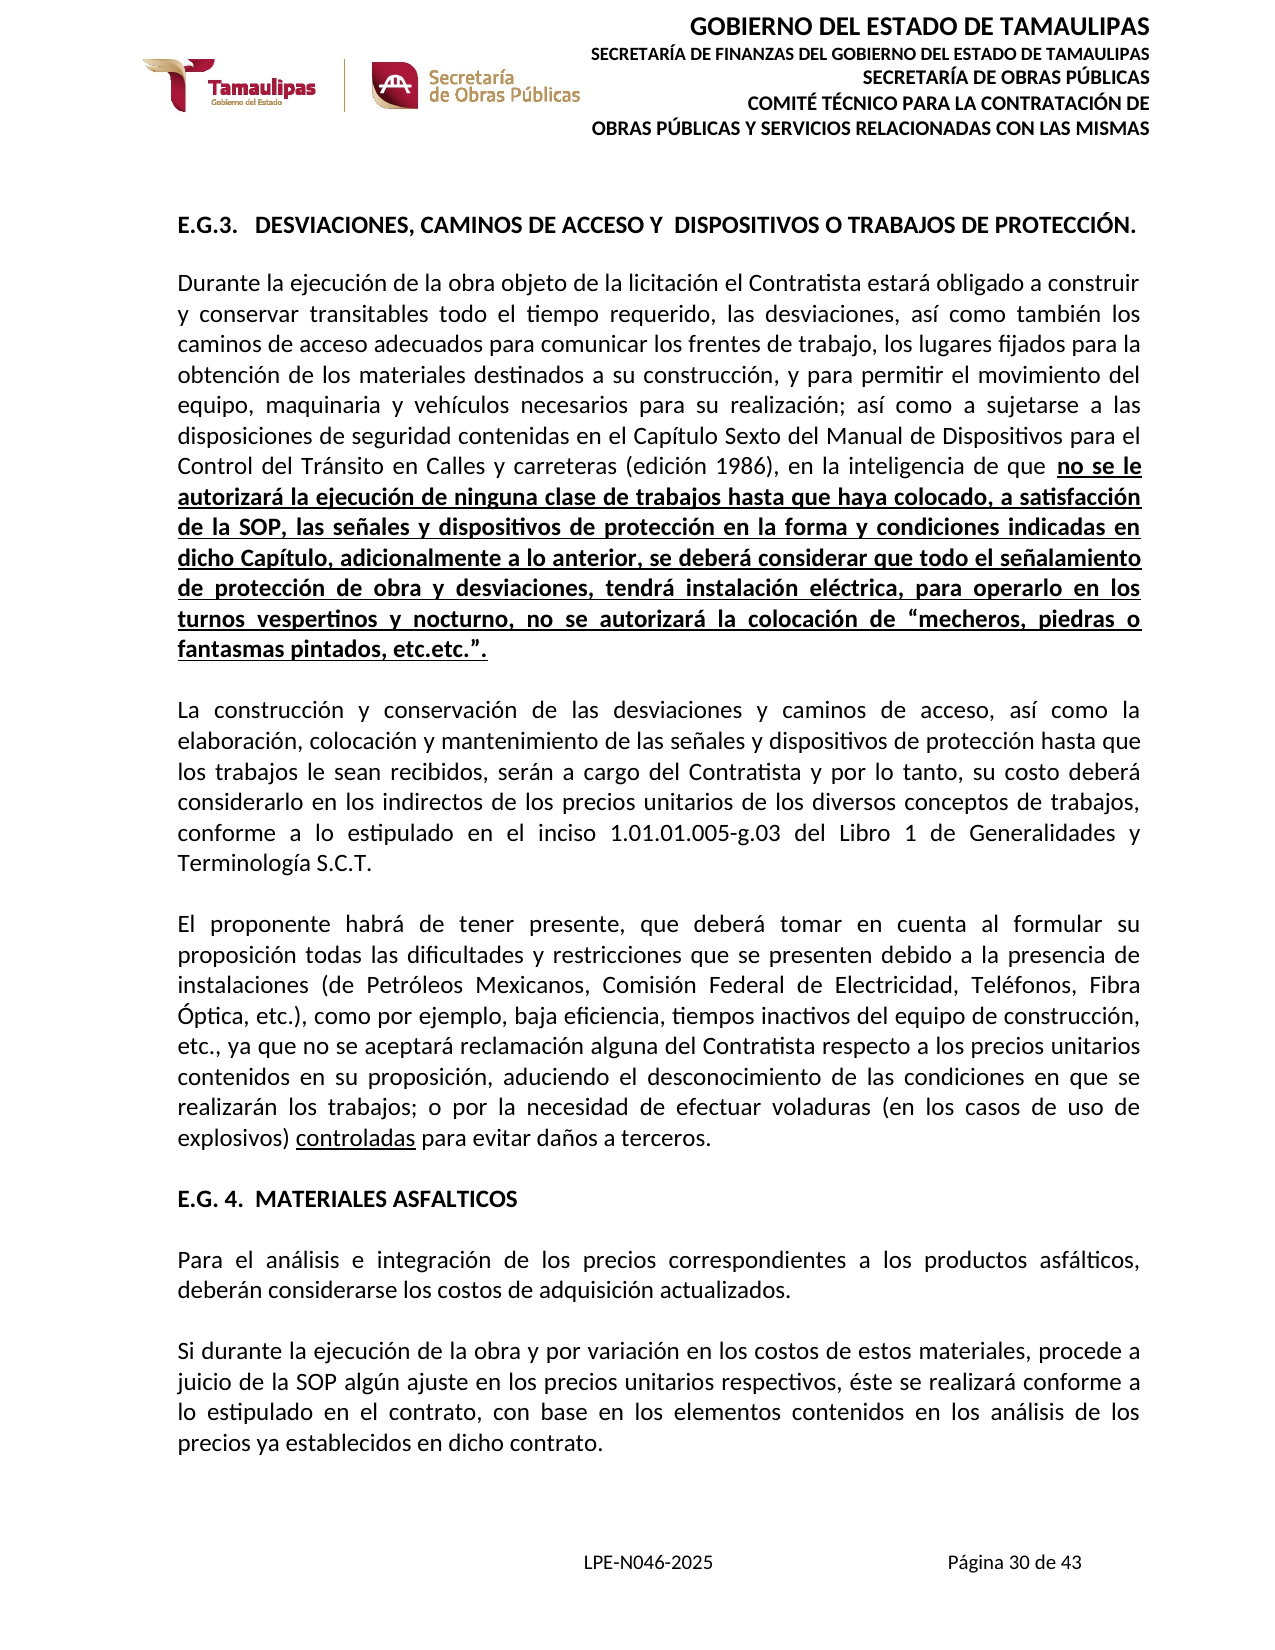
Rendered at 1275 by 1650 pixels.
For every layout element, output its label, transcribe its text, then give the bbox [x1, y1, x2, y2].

text E.G.3. DESVIACIONES, CAMINOS DE ACCESO Y DISPOSITIVOS O TRABAJOS DE PROTECCIÓN. [177, 209, 1142, 239]
text E.G. 4. MATERIALES ASFALTICOS [177, 1183, 1142, 1213]
text La construcción y conservación de las desviaciones y caminos de acceso, así como la elaboración, colocación y mantenimiento de las señales y dispositivos de protección hasta que los trabajos le sean recibidos, serán a cargo del Contratista y por lo tanto, su costo deberá considerarlo en los indirectos de los precios unitarios de los diversos conceptos de trabajos, conforme a lo estipulado en el inciso 1.01.01.005-g.03 del Libro 1 de Generalidades y Terminología S.C.T. [177, 694, 1142, 878]
picture [135, 36, 672, 128]
text Si durante la ejecución de la obra y por variación en los costos de estos materiales, procede a juicio de algún ajuste en los precios unitarios respectivos, éste se realizará conforme a lo estipulado en el contrato, con base en los elementos contenidos en los análisis de los precios ya establecidos en dicho contrato. [177, 1336, 1142, 1458]
text El proponente habrá de tener presente, que deberá tomar en cuenta al formular su proposición todas las dificultades y restricciones que se presenten debido a la presencia de instalaciones (de Petróleos Mexicanos, Comisión Federal de Electricidad, Teléfonos, Fibra Óptica, etc.), como por ejemplo, baja eficiencia, tiempos inactivos del equipo de construcción, etc., ya que no se aceptará reclamación alguna del Contratista respecto a los precios unitarios contenidos en su proposición, aduciendo el desconocimiento de las condiciones en que se realizarán los trabajos; o por la necesidad de efectuar voladuras (en los casos de uso de explosivos) controladas para evitar daños a terceros. [177, 908, 1142, 1152]
text Durante la ejecución de la obra objeto de la licitación el Contratista estará obligado a construir y conservar transitables todo el tiempo requerido, las desviaciones, así como también los caminos de acceso adecuados para comunicar los frentes de trabajo, los lugares fijados para la obtención de los materiales destinados a su construcción, y para permitir el movimiento del equipo, maquinaria y vehículos necesarios para su realización; así como a sujetarse a las disposiciones de seguridad contenidas en el Capítulo Sexto del Manual de Dispositivos para el Control del Tránsito en Calles y carreteras (edición 1986), en la inteligencia de que no se le autorizará la ejecución de ninguna clase de trabajos hasta que haya colocado, a satisfacción de , las señales y dispositivos de protección en la forma y condiciones indicadas en dicho Capítulo, adicionalmente a lo anterior, se deberá considerar que todo el señalamiento de protección de obra y desviaciones, tendrá instalación eléctrica, para operarlo en los turnos vespertinos y nocturno, no se autorizará la colocación de “mecheros, piedras o fantasmas pintados, etc.etc.”. [177, 267, 1142, 507]
text Para el análisis e integración de los precios correspondientes a los productos asfálticos, deberán considerarse los costos de adquisición actualizados. [177, 1244, 1142, 1305]
